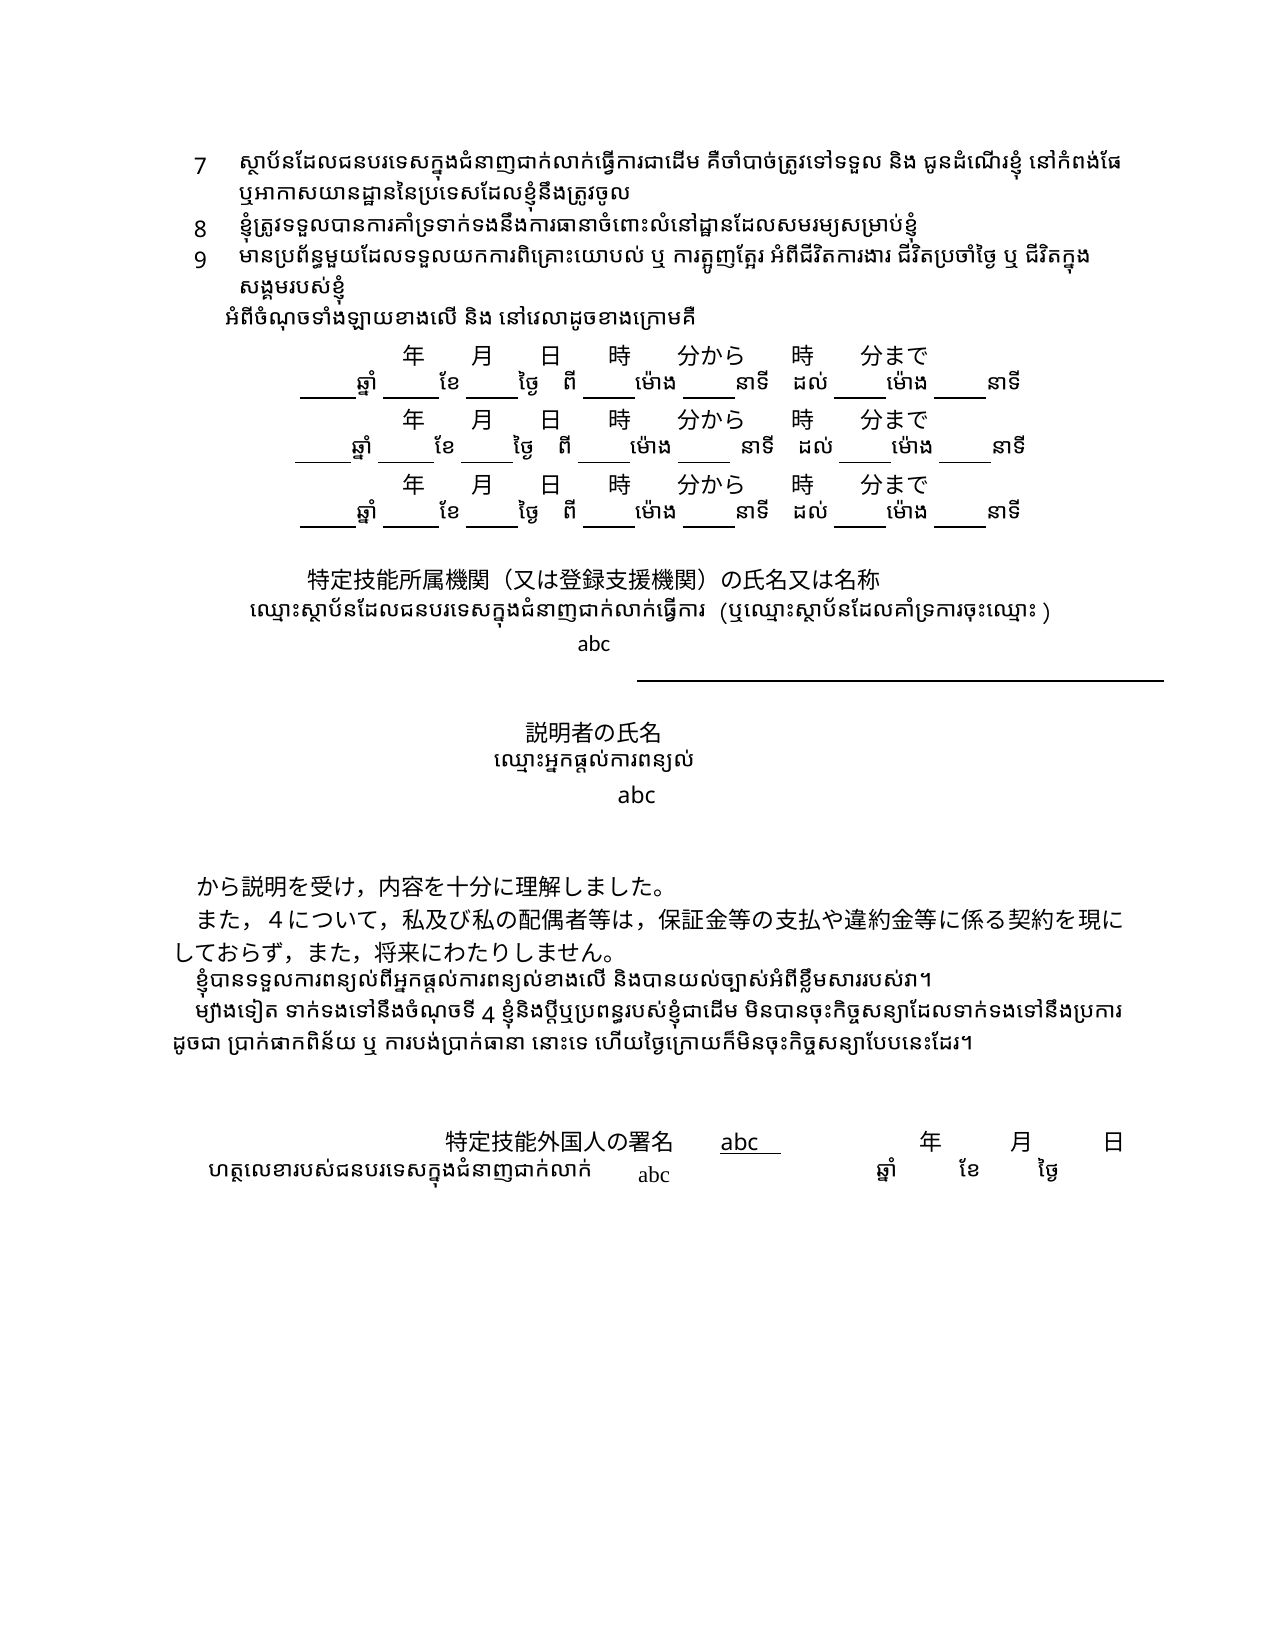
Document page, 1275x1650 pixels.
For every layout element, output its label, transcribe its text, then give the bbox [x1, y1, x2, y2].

text 7 ស្ថាប័នដែលជនបរទេសក្នុងជំនាញជាក់លាក់ធ្វើការជាដើម គឺចាំបាច់ត្រូវទៅទទួល និង ជូនដំណើរខ្ញុំ នៅកំពង់ផែឬអាកាសយានដ្ឋាននៃប្រទេសដែលខ្ញុំនឹងត្រូវចូល [194, 150, 1125, 212]
text ខ្ញុំបានទទួលការពន្យល់ពីអ្នកផ្តល់ការពន្យល់ខាងលើ និងបានយល់ច្បាស់អំពីខ្លឹមសាររបស់វា។ [172, 968, 1125, 999]
text 特定技能所属機関（又は登録支援機関）の氏名又は名称 [150, 562, 1037, 595]
text ម្យ៉ាងទៀត ទាក់ទងទៅនឹងចំណុចទី 4 ខ្ញុំនិងប្តីឬប្រពន្ធរបស់ខ្ញុំជាដើម មិនបានចុះកិច្ចសន្យាដែលទាក់ទងទៅនឹងប្រការដូចជា ប្រាក់ផាកពិន័យ ឬ ការបង់ប្រាក់ធានា នោះទេ ហើយថ្ងៃក្រោយក៏មិនចុះកិច្ចសន្យាបែបនេះដែរ។ [172, 999, 1125, 1062]
text អំពីចំណុចទាំងឡាយខាងលើ និង នៅវេលាដូចខាងក្រោមគឺ [194, 306, 1125, 337]
text 年 月 日 時 分から 時 分まで [150, 337, 1125, 371]
text ឈ្មោះអ្នកផ្តល់ការពន្យល់ [150, 748, 1037, 779]
text 年 月 日 時 分から 時 分まで [150, 466, 1125, 500]
text から説明を受け，内容を十分に理解しました。 [150, 868, 1125, 902]
text 説明者の氏名 [150, 715, 1037, 748]
text ហត្ថលេខារបស់ជនបរទេសក្នុងជំនាញជាក់លាក់ abc ឆ្នាំ ខែ ថ្ងៃ [150, 1158, 1125, 1189]
text また，４について，私及び私の配偶者等は，保証金等の支払や違約金等に係る契約を現にしておらず，また，将来にわたりしません。 [172, 902, 1125, 968]
text 特定技能外国人の署名 abc 年 月 日 [150, 1124, 1125, 1158]
text 8 ខ្ញុំត្រូវទទួលបានការគាំទ្រទាក់ទងនឹងការធានាចំពោះលំនៅដ្ឋានដែលសមរម្យសម្រាប់ខ្ញុំ [194, 212, 1125, 244]
text ឈ្មោះស្ថាប័នដែលជនបរទេសក្នុងជំនាញជាក់លាក់ធ្វើការ（ឬឈ្មោះស្ថាប័នដែលគាំទ្រការចុះឈ្មោះ ） [150, 595, 1119, 629]
text 9 មានប្រព័ន្ធមួយដែលទទួលយកការពិគ្រោះយោបល់ ឬ ការត្អូញត្អែរ អំពីជីវិតការងារ ជីវិតប្រចាំថ្ងៃ ឬ ជីវិតក្នុងសង្គមរបស់ខ្ញុំ [194, 244, 1125, 306]
text ឆ្នាំ ខែ ថ្ងៃ ពី ម៉ោង នាទី ដល់ ម៉ោង នាទី [150, 435, 1125, 466]
text ឆ្នាំ ខែ ថ្ងៃ ពី ម៉ោង នាទី ដល់ ម៉ោង នាទី [150, 371, 1125, 402]
text 年 月 日 時 分から 時 分まで [150, 402, 1125, 435]
text abc [150, 629, 1037, 657]
text abc [150, 779, 1123, 810]
text ឆ្នាំ ខែ ថ្ងៃ ពី ម៉ោង នាទី ដល់ ម៉ោង នាទី [150, 500, 1125, 531]
